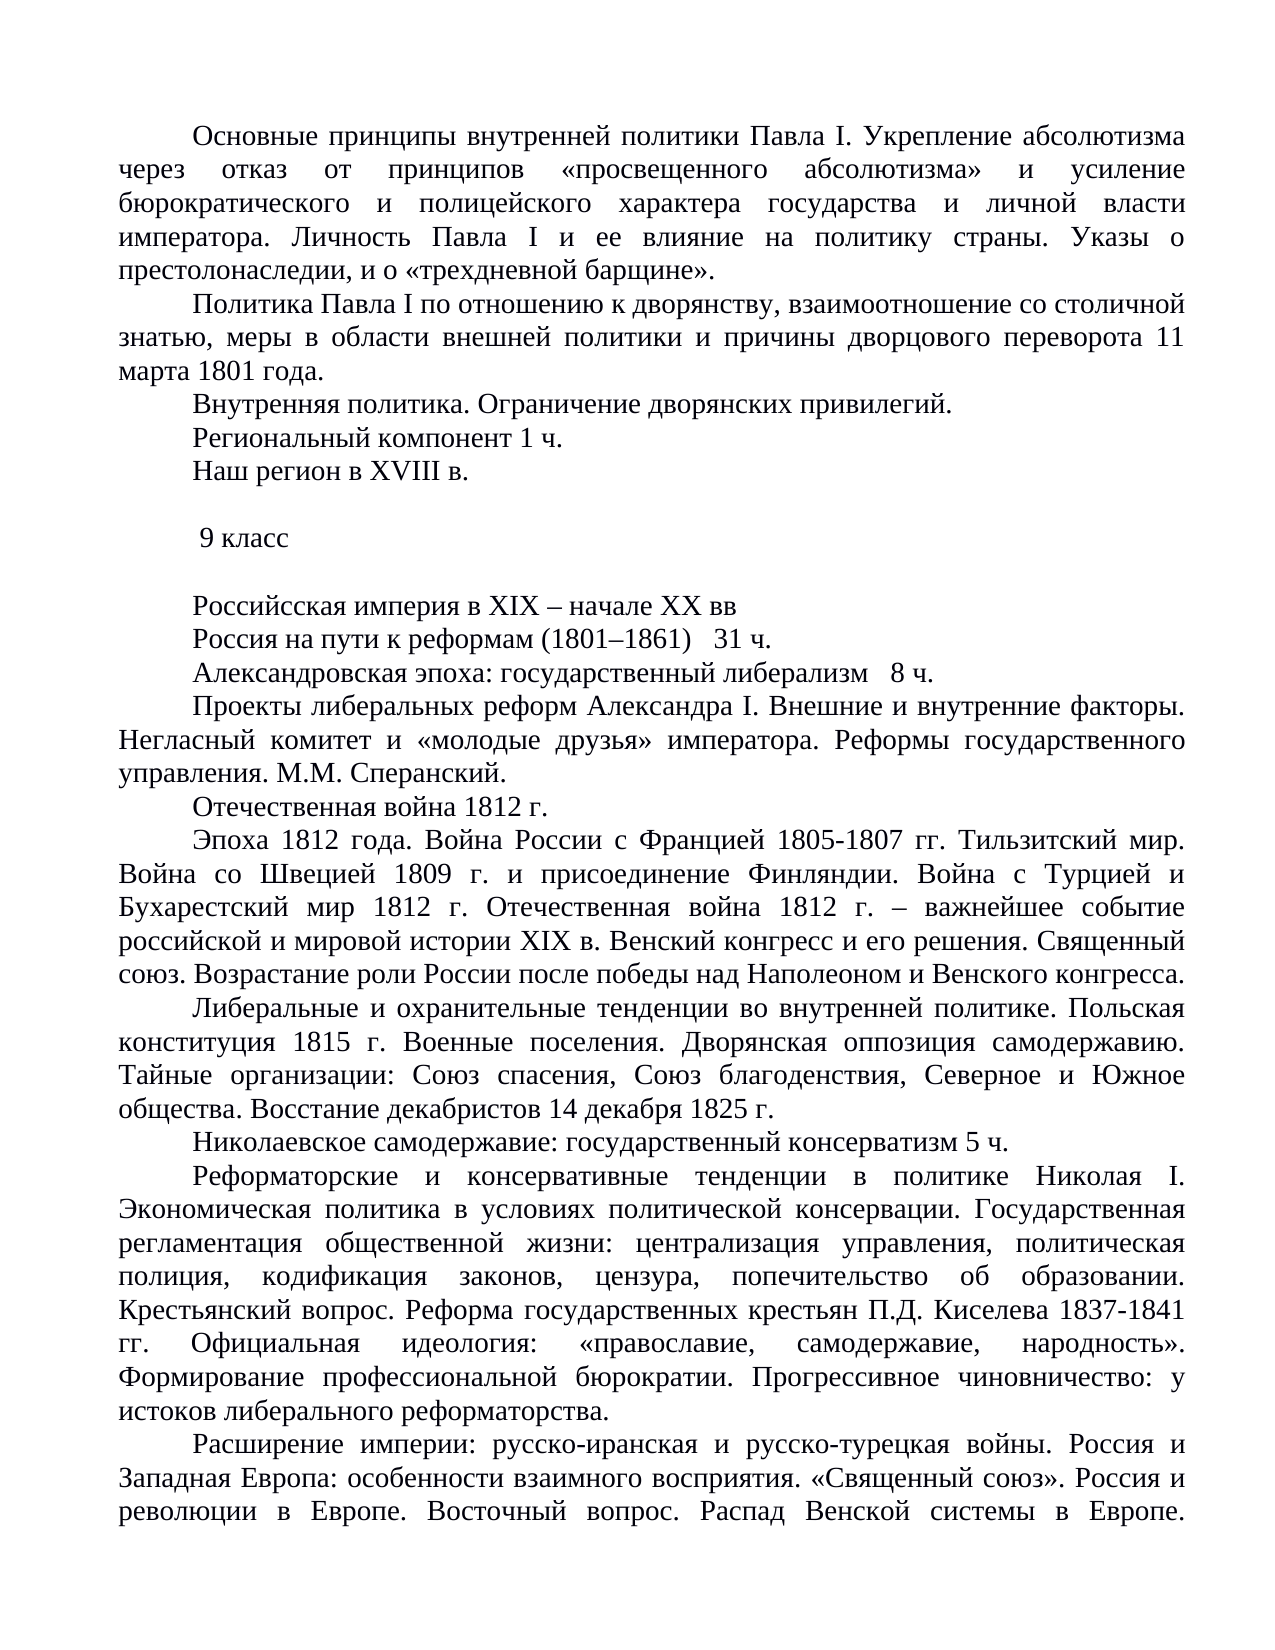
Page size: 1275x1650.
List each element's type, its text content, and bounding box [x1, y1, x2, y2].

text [118, 1426, 1186, 1527]
text Николаевское самодержавие: государственный консерватизм 5 ч. [118, 1124, 1186, 1158]
text Эпоха 1812 года. Война России с Францией 1805-1807 гг. Тильзитский мир. Война со Швецией 1809 г. и присоединение Финляндии. Война с Турцией и Бухарестский мир 1812 г. Отечественная война 1812 г. – важнейшее событие российской и мировой истории XIX в. Венский конгресс и его решения. Священный союз. Возрастание роли России после победы над Наполеоном и Венского конгресса. [118, 822, 1186, 990]
text Внутренняя политика. Ограничение дворянских привилегий. [118, 386, 1186, 420]
text Наш регион в XVIII в. [118, 453, 1186, 487]
text Реформаторские и консервативные тенденции в политике Николая I. Экономическая политика в условиях политической консервации. Государственная регламентация общественной жизни: централизация управления, политическая полиция, кодификация законов, цензура, попечительство об образовании. Крестьянский вопрос. Реформа государственных крестьян П.Д. Киселева 1837-1841 гг. Официальная идеология: «православие, самодержавие, народность». Формирование профессиональной бюрократии. Прогрессивное чиновничество: у истоков либерального реформаторства. [118, 1158, 1186, 1426]
text Александровская эпоха: государственный либерализм 8 ч. [118, 655, 1186, 688]
text Проекты либеральных реформ Александра I. Внешние и внутренние факторы. Негласный комитет и «молодые друзья» императора. Реформы государственного управления. М.М. Сперанский. [118, 688, 1186, 789]
text Основные принципы внутренней политики Павла I. Укрепление абсолютизма через отказ от принципов «просвещенного абсолютизма» и усиление бюрократического и полицейского характера государства и личной власти императора. Личность Павла I и ее влияние на политику страны. Указы о престолонаследии, и о «трехдневной барщине». [118, 118, 1186, 286]
text Политика Павла I по отношению к дворянству, взаимоотношение со столичной знатью, меры в области внешней политики и причины дворцового переворота 11 марта 1801 года. [118, 286, 1186, 386]
text Отечественная война 1812 г. [118, 789, 1186, 822]
text Региональный компонент 1 ч. [118, 420, 1186, 453]
text 9 класс [118, 521, 1186, 554]
text Либеральные и охранительные тенденции во внутренней политике. Польская конституция 1815 г. Военные поселения. Дворянская оппозиция самодержавию. Тайные организации: Союз спасения, Союз благоденствия, Северное и Южное общества. Восстание декабристов 14 декабря 1825 г. [118, 990, 1186, 1124]
text Российсская империя в XIX – начале XX вв [118, 588, 1186, 621]
text Россия на пути к реформам (1801–1861) 31 ч. [118, 621, 1186, 655]
